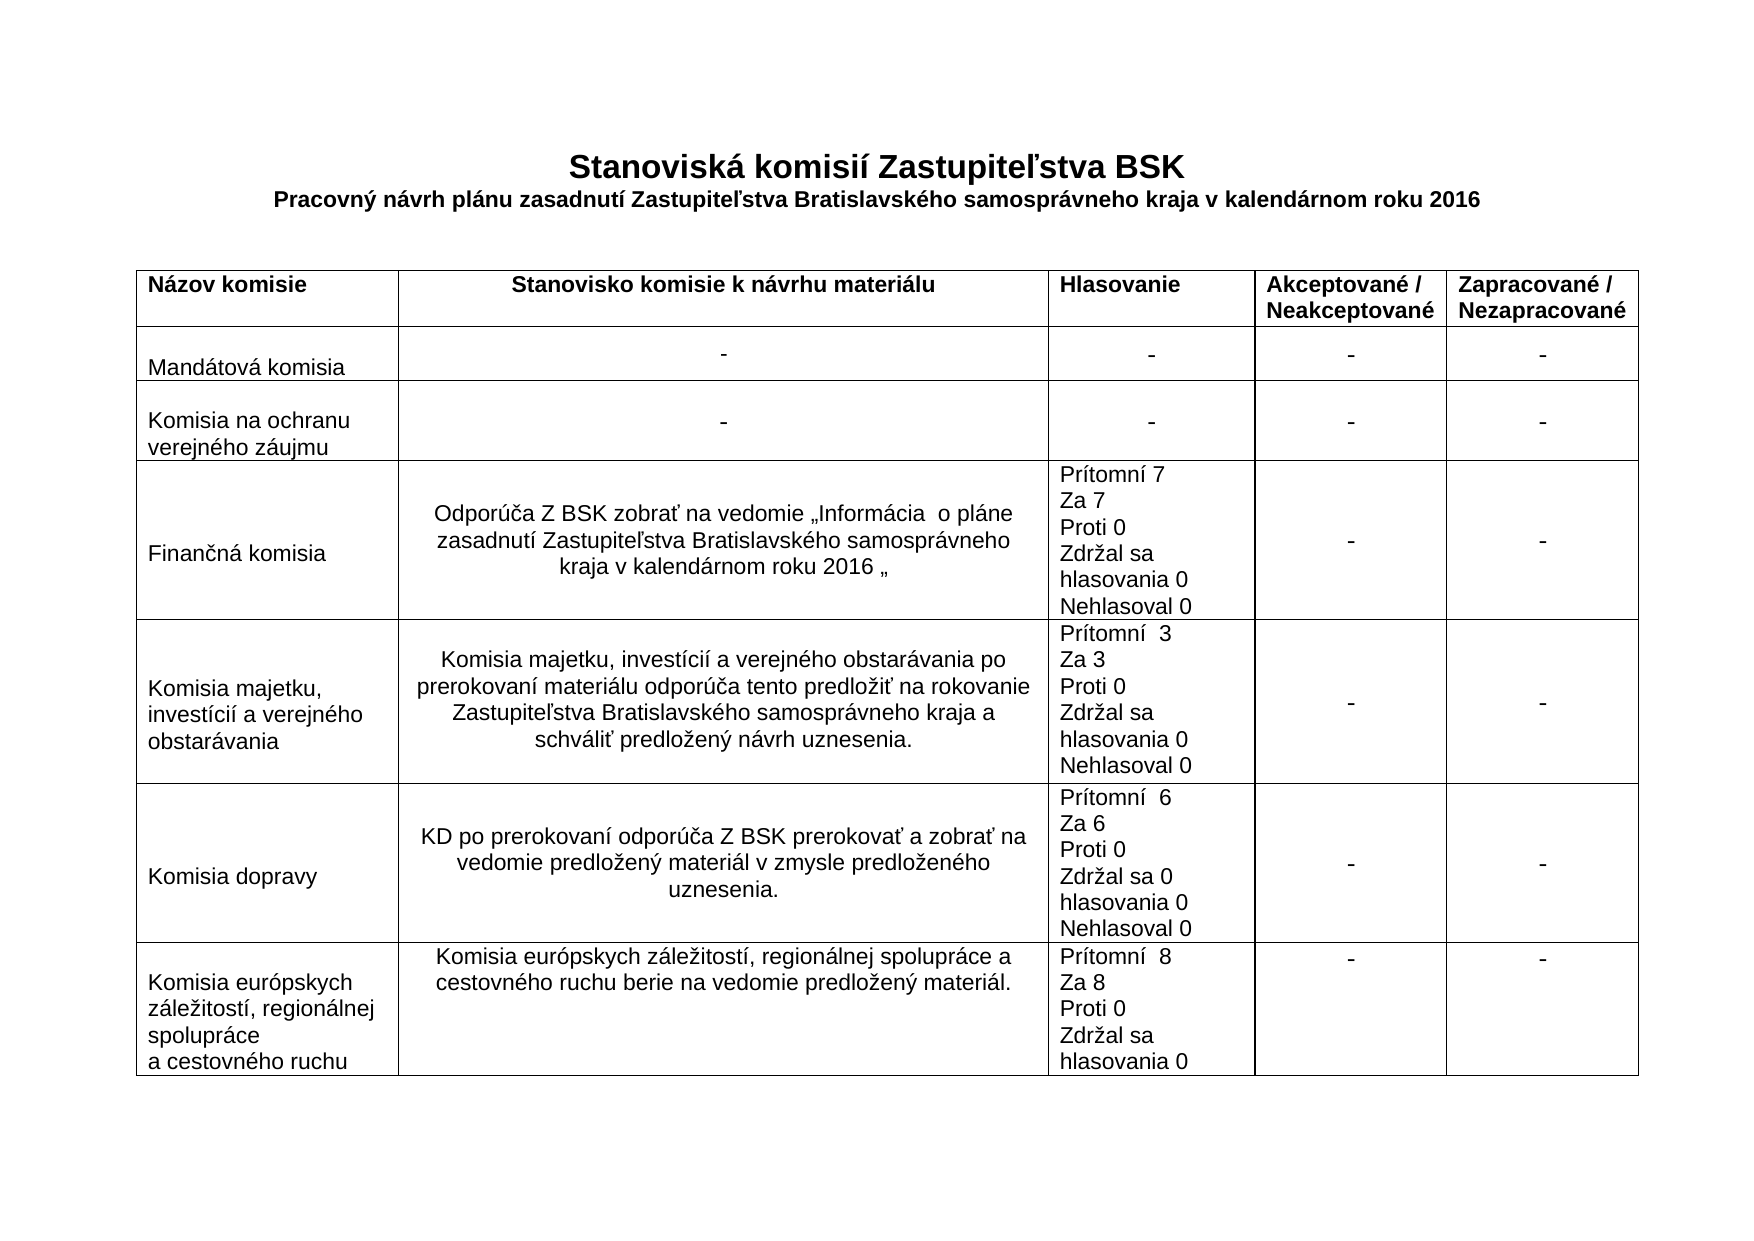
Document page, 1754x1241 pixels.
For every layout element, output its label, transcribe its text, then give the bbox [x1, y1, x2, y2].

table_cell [137, 943, 398, 1074]
table_cell - [1256, 620, 1446, 782]
table_cell - [1049, 327, 1254, 380]
table_cell Prítomní 6 Za 6 Proti 0 Zdržal sa 0 hlasovania 0 Nehlasoval 0 [1049, 784, 1254, 942]
table_header Zapracované / Nezapracované [1447, 271, 1638, 326]
table_cell - [1447, 784, 1638, 942]
table_cell - [1049, 381, 1254, 460]
table_cell Mandátová komisia [137, 327, 398, 380]
table_cell - [1256, 943, 1446, 1074]
table_cell Prítomní 3 Za 3 Proti 0 Zdržal sa hlasovania 0 Nehlasoval 0 [1049, 620, 1254, 782]
table_header Hlasovanie [1049, 271, 1254, 326]
table_cell Komisia majetku, investícií a verejného obstarávania po prerokovaní materiálu odporúča tento predložiť na rokovanie Zastupiteľstva Bratislavského samosprávneho kraja a schváliť predložený návrh uznesenia. [399, 620, 1048, 782]
table_cell Komisia majetku, investícií a verejného obstarávania [137, 620, 398, 782]
table_header Stanovisko komisie k návrhu materiálu [399, 271, 1048, 326]
table_cell - [1447, 620, 1638, 782]
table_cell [399, 943, 1048, 1074]
table_header Akceptované / Neakceptované [1256, 271, 1446, 326]
table_cell Odporúča Z BSK zobrať na vedomie „Informácia o pláne zasadnutí Zastupiteľstva Bratislavského samosprávneho kraja v kalendárnom roku 2016 „ [399, 461, 1048, 619]
table_cell - [1447, 327, 1638, 380]
table_cell Komisia na ochranu verejného záujmu [137, 381, 398, 460]
table_cell - [1256, 784, 1446, 942]
text Stanoviská komisií Zastupiteľstva BSK [148, 148, 1606, 186]
table_cell KD po prerokovaní odporúča Z BSK prerokovať a zobrať na vedomie predložený materiál v zmysle predloženého uznesenia. [399, 784, 1048, 942]
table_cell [1049, 943, 1254, 1074]
table_cell - [399, 381, 1048, 460]
table_cell - [1447, 461, 1638, 619]
table_cell - [1256, 381, 1446, 460]
table_cell Prítomní 7 Za 7 Proti 0 Zdržal sa hlasovania 0 Nehlasoval 0 [1049, 461, 1254, 619]
table_cell - [399, 327, 1048, 380]
table_cell - [1447, 943, 1638, 1074]
table_cell - [1256, 461, 1446, 619]
table_cell - [1447, 381, 1638, 460]
table_cell Finančná komisia [137, 461, 398, 619]
text Pracovný návrh plánu zasadnutí Zastupiteľstva Bratislavského samosprávneho kraja v kalendárnom roku 2016 [148, 186, 1606, 212]
table_cell Komisia dopravy [137, 784, 398, 942]
table_header Názov komisie [137, 271, 398, 326]
table_cell - [1256, 327, 1446, 380]
